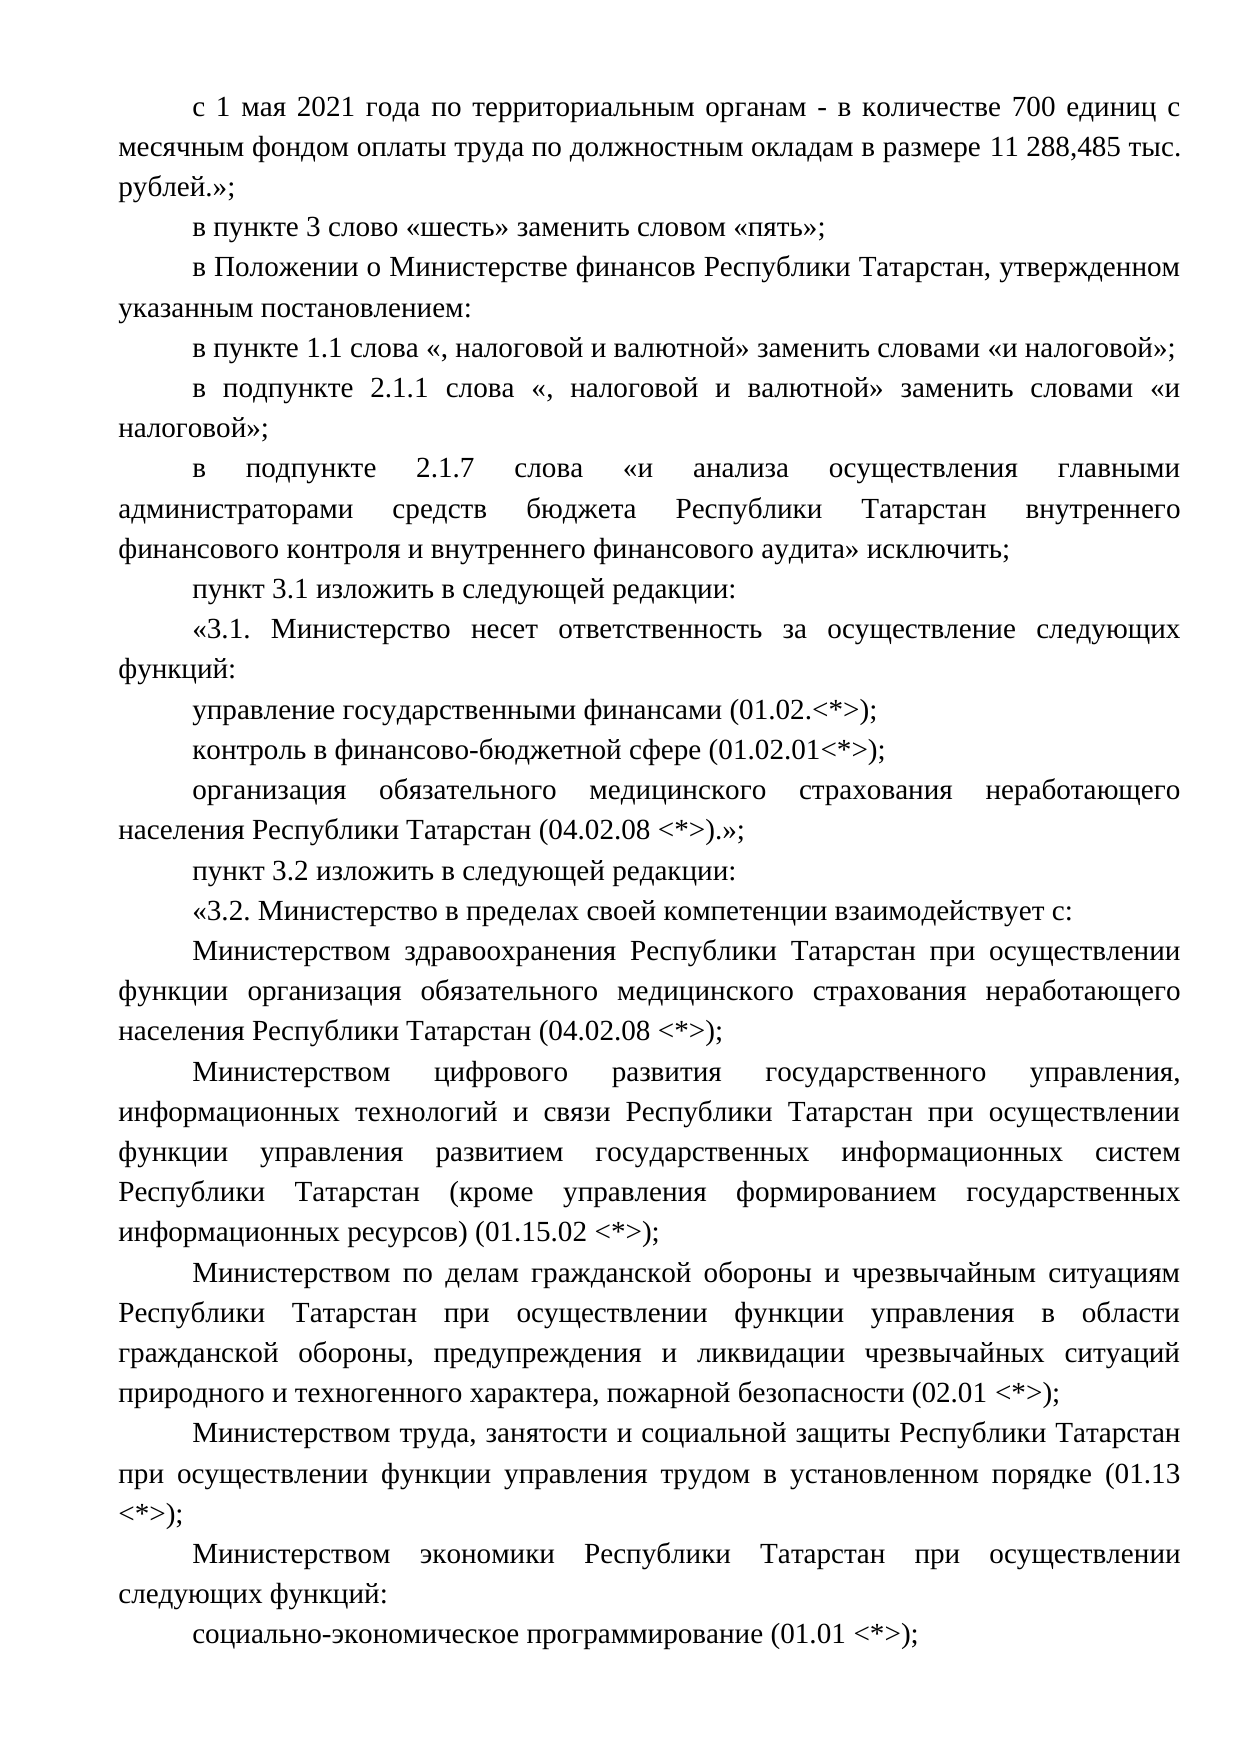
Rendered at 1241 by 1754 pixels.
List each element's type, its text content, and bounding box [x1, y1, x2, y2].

text «3.2. Министерство в пределах своей компетенции взаимодействует с: [118, 893, 1181, 926]
text «3.1. Министерство несет ответственность за осуществление следующих функций: [118, 611, 1181, 685]
text организация обязательного медицинского страхования неработающего населения Республики Татарстан (04.02.08 <*>).»; [118, 772, 1181, 846]
text Министерством труда, занятости и социальной защиты Республики Татарстан при осуществлении функции управления трудом в установленном порядке (01.13 <*>); [118, 1416, 1181, 1529]
text в Положении о Министерстве финансов Республики Татарстан, утвержденном указанным постановлением: [118, 249, 1181, 323]
text в пункте 1.1 слова «, налоговой и валютной» заменить словами «и налоговой»; [118, 330, 1181, 363]
text в подпункте 2.1.1 слова «, налоговой и валютной» заменить словами «и налоговой»; [118, 370, 1181, 444]
text социально-экономическое программирование (01.01 <*>); [118, 1617, 1181, 1650]
text в пункте 3 слово «шесть» заменить словом «пять»; [118, 209, 1181, 243]
text Министерством цифрового развития государственного управления, информационных технологий и связи Республики Татарстан при осуществлении функции управления развитием государственных информационных систем Республики Татарстан (кроме управления формированием государственных информационных ресурсов) (01.15.02 <*>); [118, 1054, 1181, 1248]
text пункт 3.1 изложить в следующей редакции: [118, 571, 1181, 605]
text пункт 3.2 изложить в следующей редакции: [118, 853, 1181, 886]
text управление государственными финансами (01.02.<*>); [118, 692, 1181, 725]
text с 1 мая 2021 года по территориальным органам - в количестве 700 единиц с месячным фондом оплаты труда по должностным окладам в размере 11 288,485 тыс. рублей.»; [118, 89, 1181, 203]
text Министерством по делам гражданской обороны и чрезвычайным ситуациям Республики Татарстан при осуществлении функции управления в области гражданской обороны, предупреждения и ликвидации чрезвычайных ситуаций природного и техногенного характера, пожарной безопасности (02.01 <*>); [118, 1255, 1181, 1409]
text Министерством здравоохранения Республики Татарстан при осуществлении функции организация обязательного медицинского страхования неработающего населения Республики Татарстан (04.02.08 <*>); [118, 933, 1181, 1047]
text контроль в финансово-бюджетной сфере (01.02.01<*>); [118, 732, 1181, 766]
text Министерством экономики Республики Татарстан при осуществлении следующих функций: [118, 1536, 1181, 1610]
text в подпункте 2.1.7 слова «и анализа осуществления главными администраторами средств бюджета Республики Татарстан внутреннего финансового контроля и внутреннего финансового аудита» исключить; [118, 451, 1181, 564]
